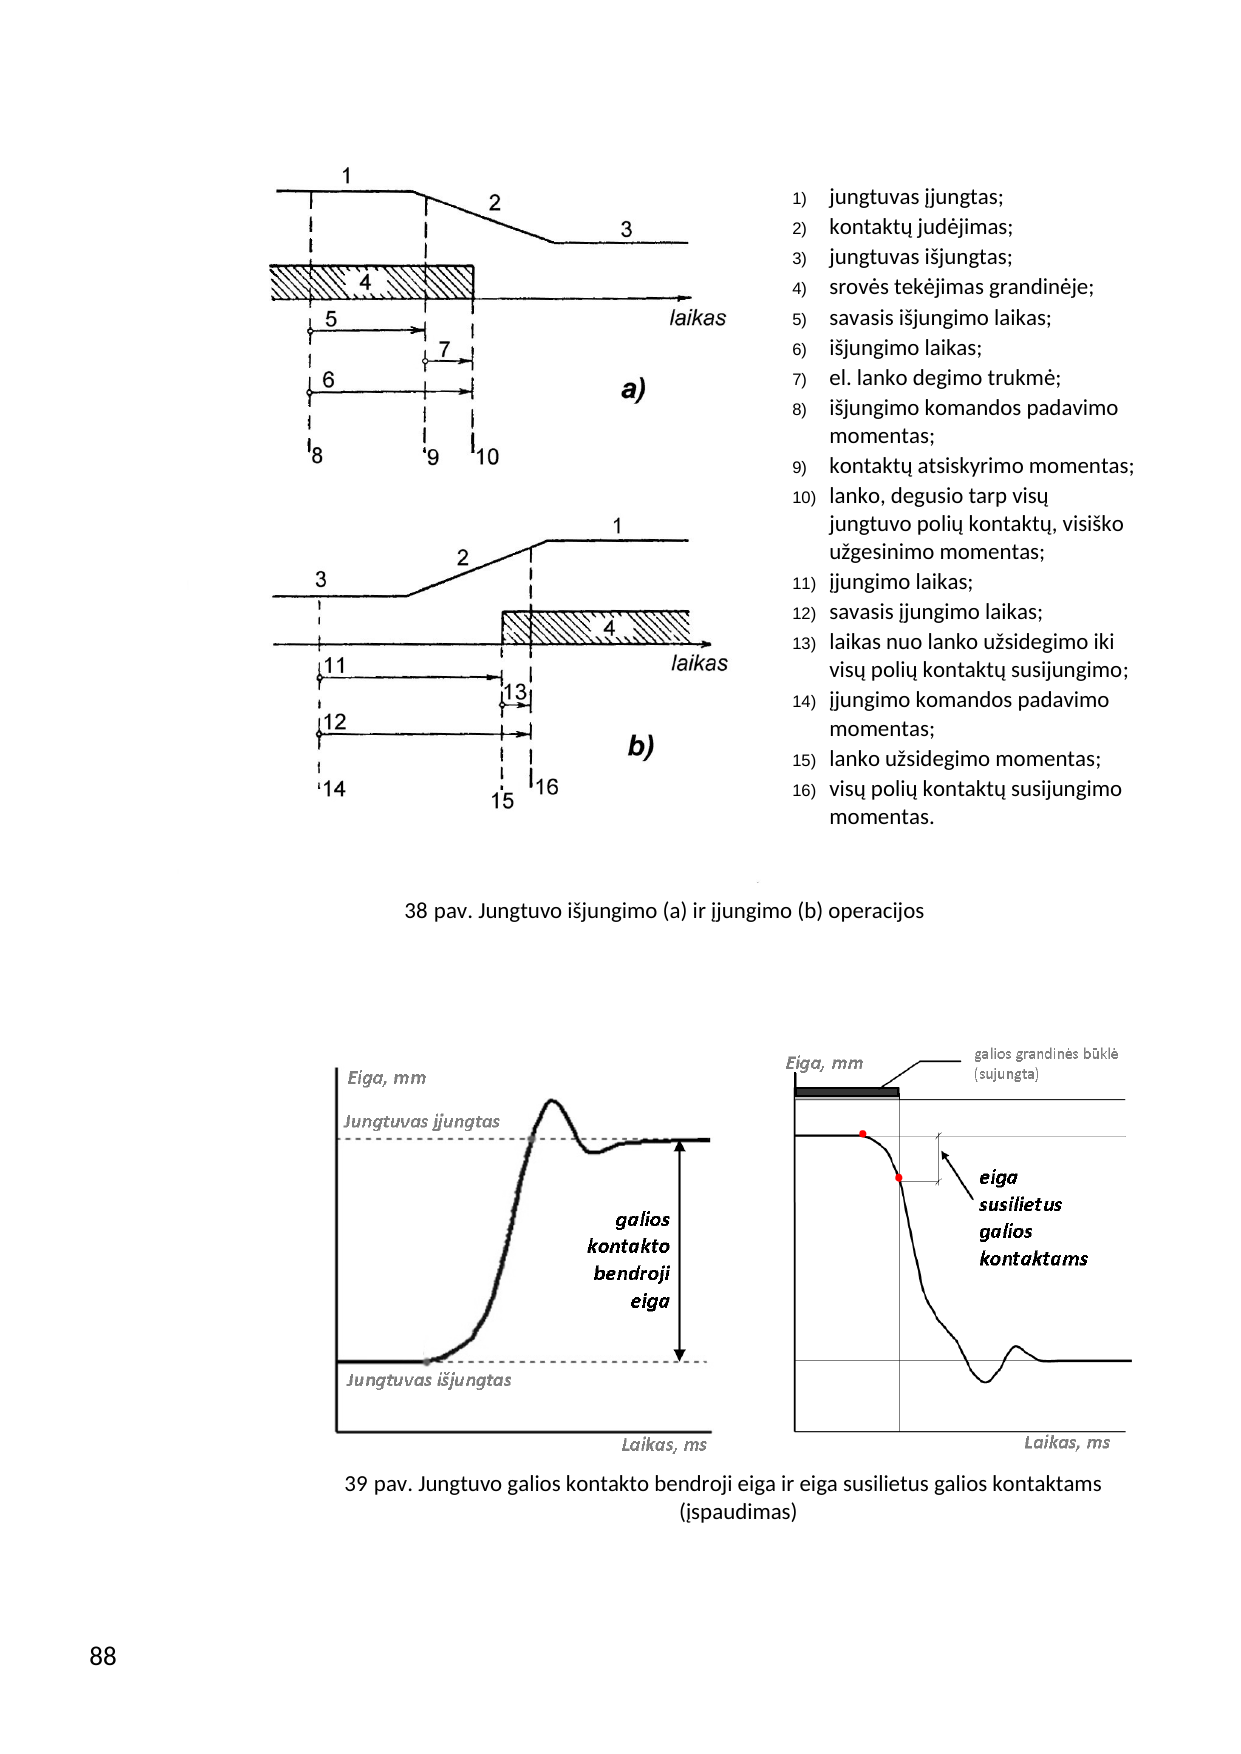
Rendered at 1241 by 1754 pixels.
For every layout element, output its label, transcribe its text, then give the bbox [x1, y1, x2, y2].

text pav. Jungtuvo išjungimo (a) ir įjungimo (b) operacijos [177, 896, 1152, 924]
picture [310, 1023, 1159, 1457]
text pav. Jungtuvo galios kontakto bendroji eiga ir eiga susilietus galios kontaktams (įspaudimas) [295, 1469, 1152, 1525]
picture [177, 147, 778, 884]
